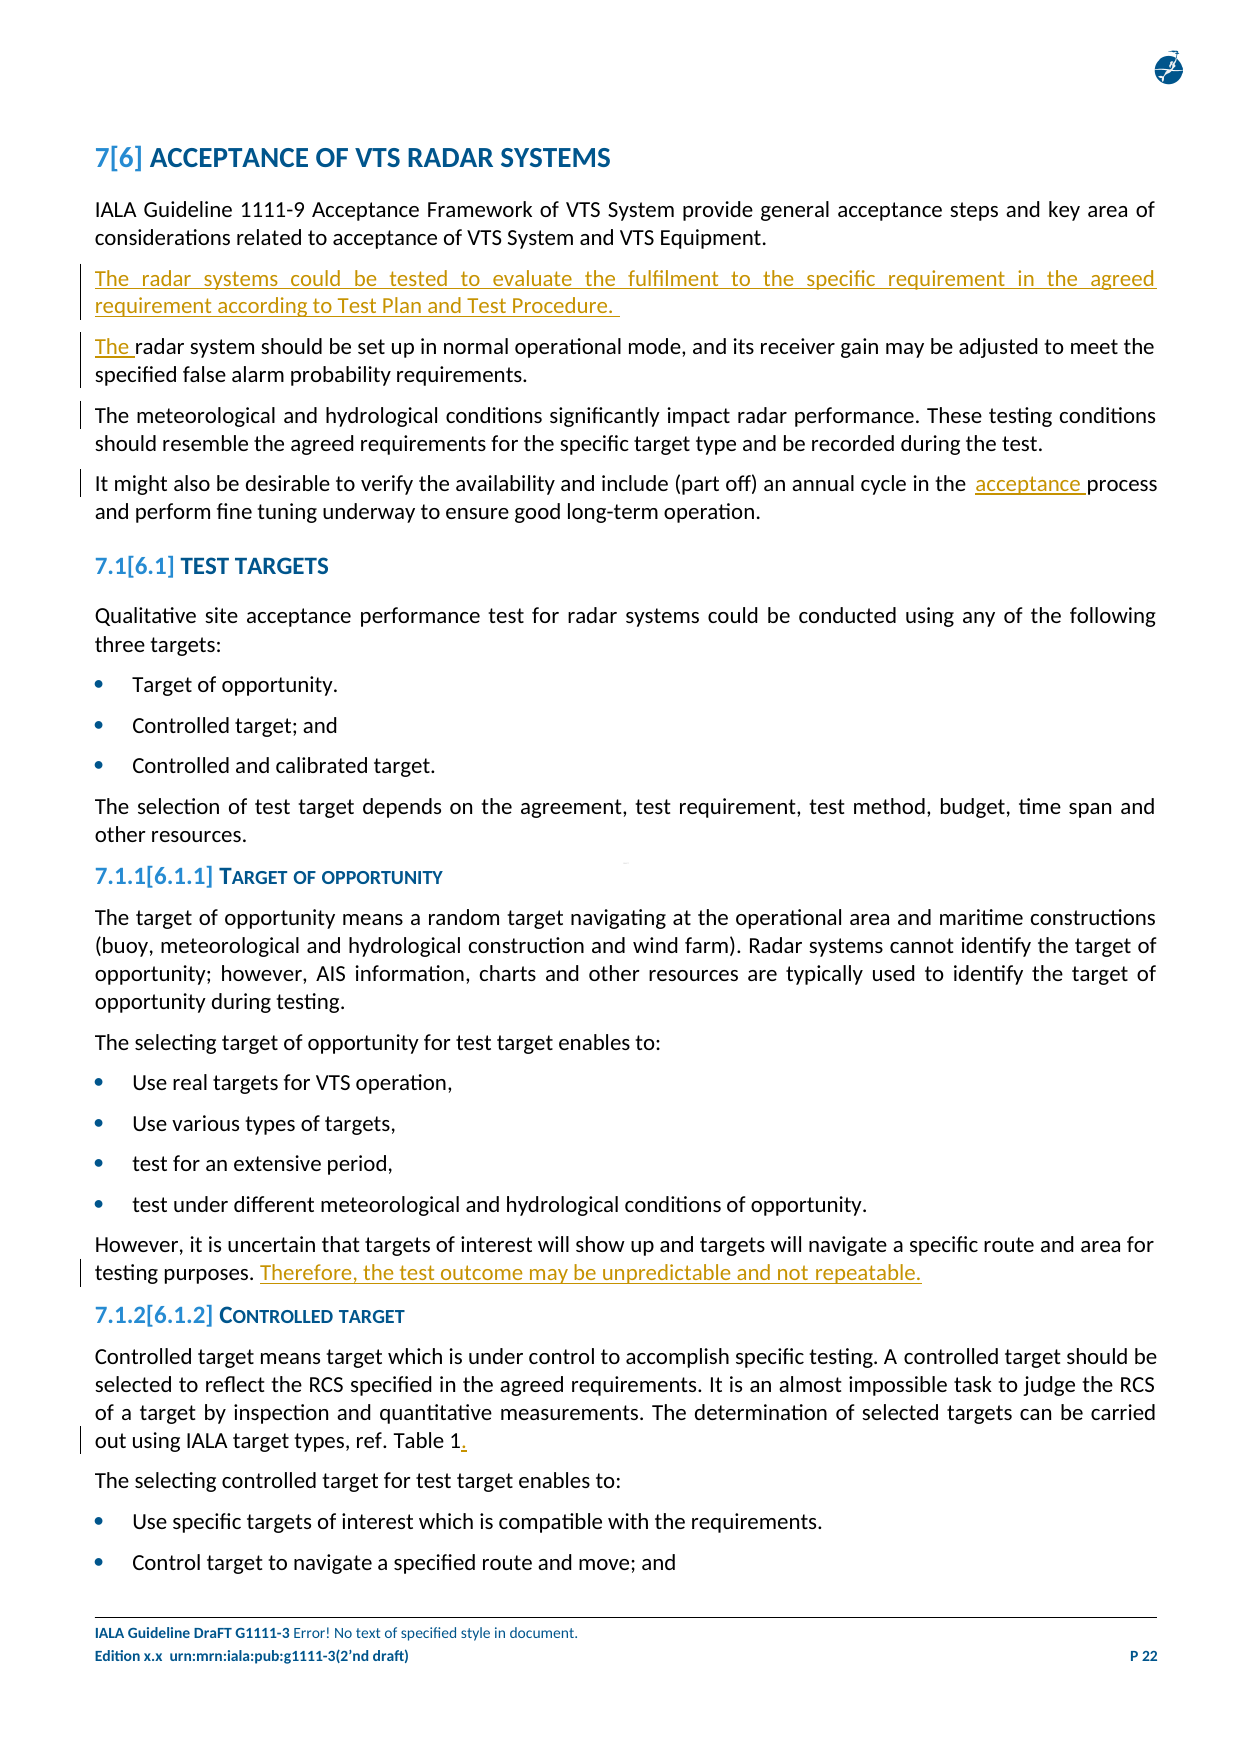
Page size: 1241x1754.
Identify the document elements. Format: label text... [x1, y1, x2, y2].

text The meteorological and hydrological conditions significantly impact radar performance. These testing conditions should resemble the agreed requirements for the specific target type and be recorded during the test. [94, 401, 1157, 457]
text Control target to navigate a specified route and move; and [94, 1548, 1157, 1576]
text radar system should be set up in normal operational mode, and its receiver gain may be adjusted to meet the specified false alarm probability requirements. [94, 332, 1157, 388]
text The selecting controlled target for test target enables to: [94, 1467, 1157, 1495]
text Use specific targets of interest which is compatible with the requirements. [94, 1507, 1157, 1535]
text Target of opportunity. [94, 670, 1157, 698]
text The target of opportunity means a random target navigating at the operational area and maritime constructions (buoy, meteorological and hydrological construction and wind farm). Radar systems cannot identify the target of opportunity; however, AIS information, charts and other resources are typically used to identify the target of opportunity during testing. [94, 903, 1157, 1015]
subtitle Target of opportunity [94, 860, 1069, 891]
text The selecting target of opportunity for test target enables to: [94, 1028, 1157, 1056]
text The selection of test target depends on the agreement, test requirement, test method, budget, time span and other resources. [94, 792, 1157, 848]
text Controlled target means target which is under control to accomplish specific testing. A controlled target should be selected to reflect the RCS specified in the agreed requirements. It is an almost impossible task to judge the RCS of a target by inspection and quantitative measurements. The determination of selected targets can be carried out using IALA target types, ref. Table 1 [94, 1342, 1157, 1454]
subtitle Acceptance of VTS Radar Systems [94, 139, 1157, 174]
text However, it is uncertain that targets of interest will show up and targets will navigate a specific route and area for testing purposes. [94, 1231, 1157, 1287]
text It might also be desirable to verify the availability and include (part off) an annual cycle in the process and perform fine tuning underway to ensure good long-term operation. [94, 469, 1157, 525]
text test under different meteorological and hydrological conditions of opportunity. [94, 1190, 1157, 1218]
text IALA Guideline 1111-9 Acceptance Framework of VTS System provide general acceptance steps and key area of considerations related to acceptance of VTS System and VTS Equipment. [94, 195, 1157, 251]
text Controlled target; and [94, 711, 1157, 739]
text Use real targets for VTS operation, [94, 1068, 1157, 1096]
picture [1123, 0, 1241, 119]
subtitle TEST Targets [94, 550, 1157, 581]
text test for an extensive period, [94, 1149, 1157, 1177]
text Qualitative site acceptance performance test for radar systems could be conducted using any of the following three targets: [94, 602, 1157, 658]
subtitle Controlled target [94, 1299, 1069, 1329]
text Use various types of targets, [94, 1109, 1157, 1137]
text Controlled and calibrated target. [94, 751, 1157, 779]
